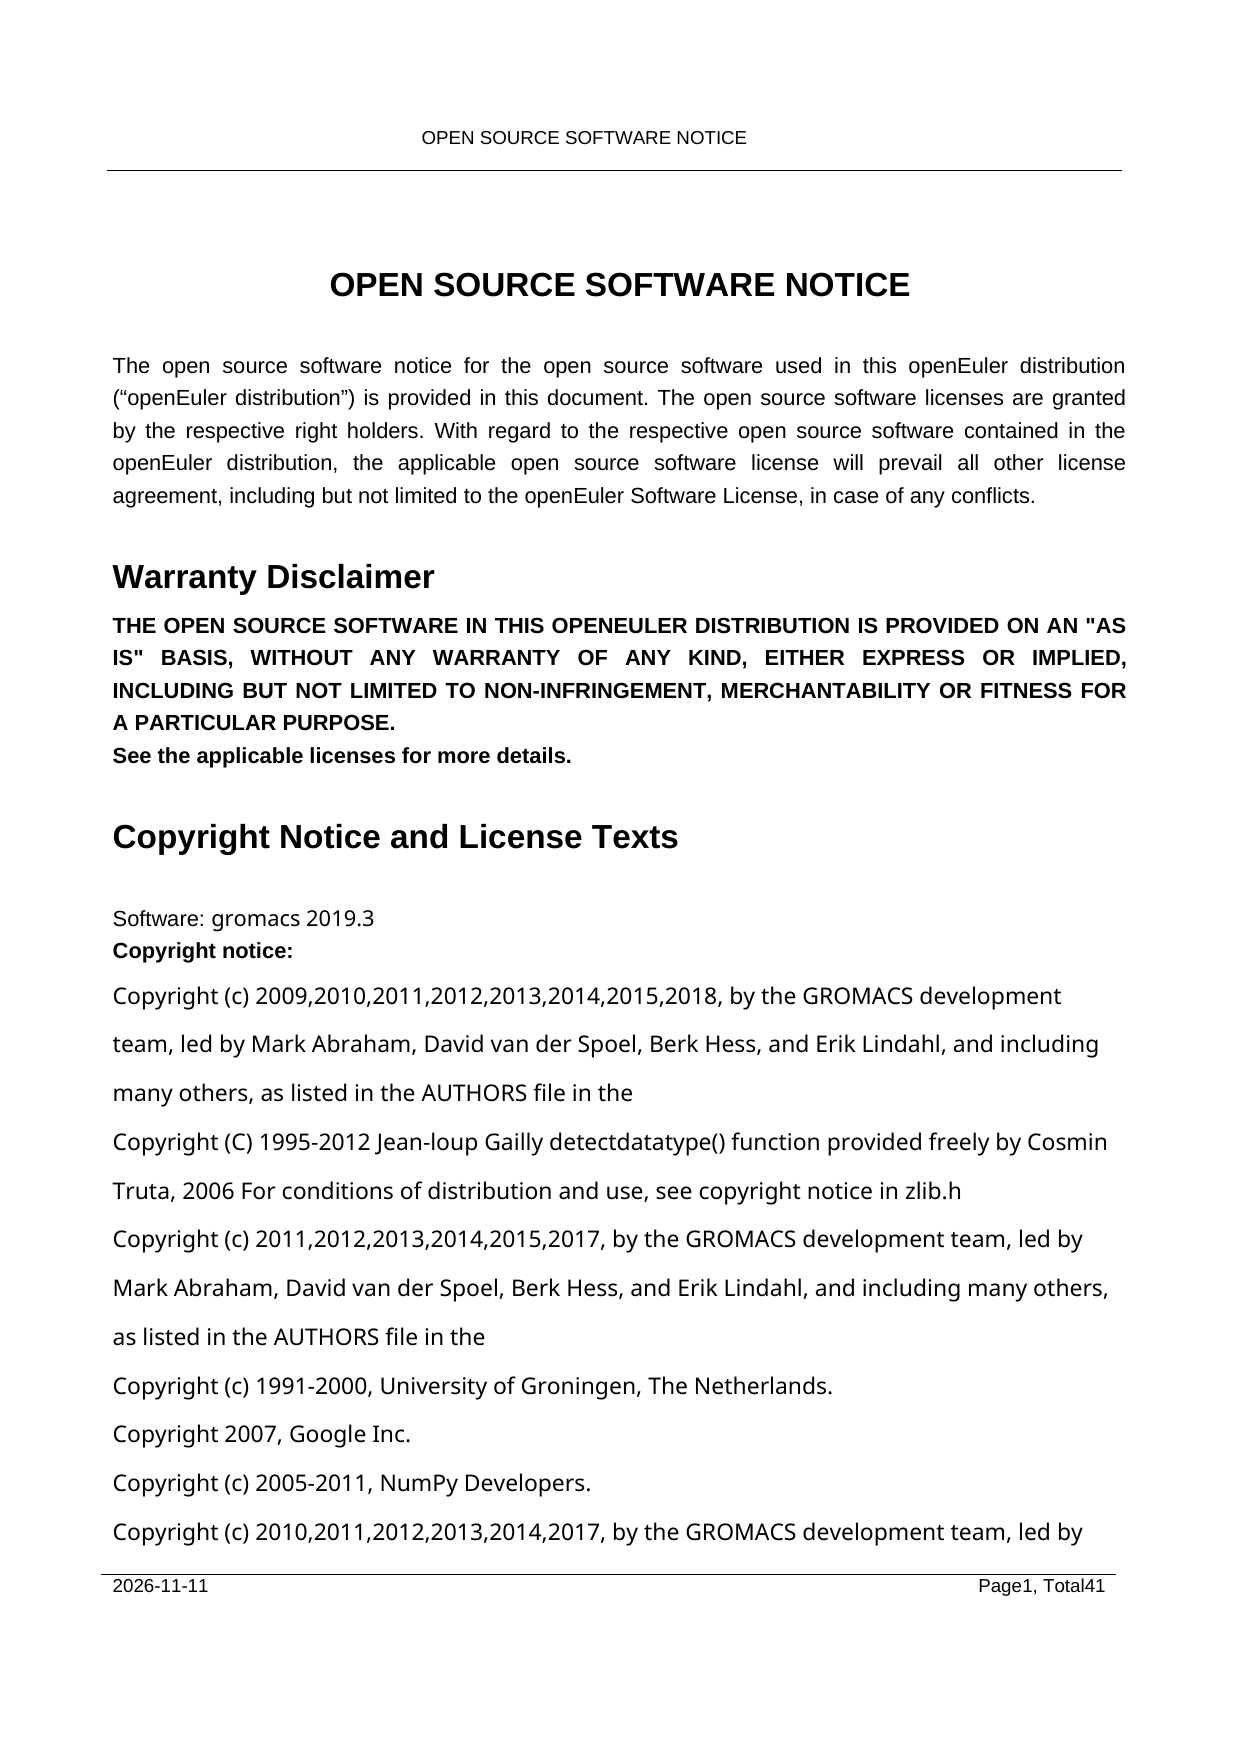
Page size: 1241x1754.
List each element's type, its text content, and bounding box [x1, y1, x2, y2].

text Software: gromacs 2019.3 [112, 901, 1128, 934]
text The open source software notice for the open source software used in this openEuler distribution (“openEuler distribution”) is provided in this document. The open source software licenses are granted by the respective right holders. With regard to the respective open source software contained in the openEuler distribution, the applicable open source software license will prevail all other license agreement, including but not limited to the openEuler Software License, in case of any conflicts. [112, 349, 1128, 511]
text OPEN SOURCE SOFTWARE NOTICE [112, 251, 1128, 316]
text THE OPEN SOURCE SOFTWARE IN THIS OPENEULER DISTRIBUTION IS PROVIDED ON AN "AS IS" BASIS, WITHOUT ANY WARRANTY OF ANY KIND, EITHER EXPRESS OR IMPLIED, INCLUDING BUT NOT LIMITED TO NON-INFRINGEMENT, MERCHANTABILITY OR FITNESS FOR A PARTICULAR PURPOSE. See the applicable licenses for more details. [112, 609, 1128, 771]
text Copyright notice: [112, 934, 1128, 966]
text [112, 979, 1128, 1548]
text Warranty Disclaimer [112, 544, 1128, 609]
text Copyright Notice and License Texts [112, 804, 1128, 869]
